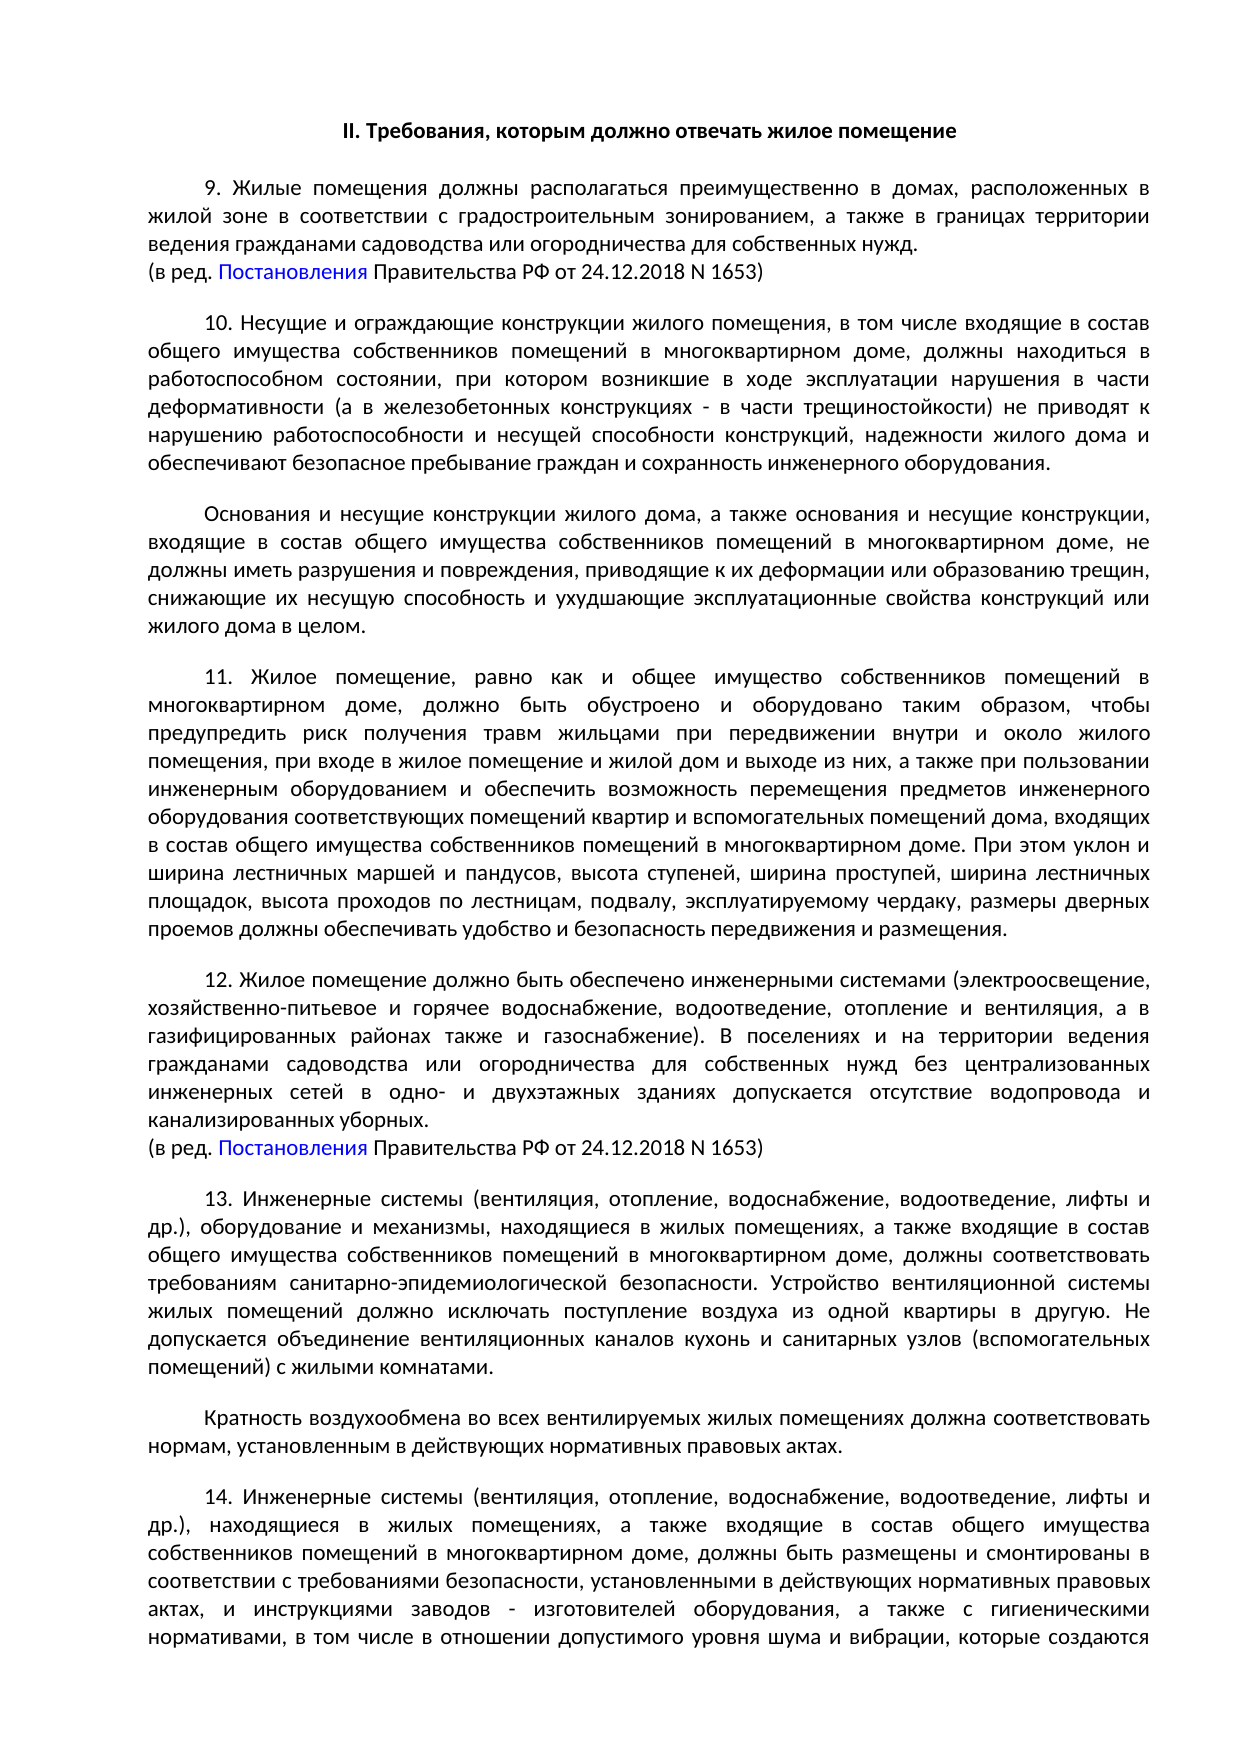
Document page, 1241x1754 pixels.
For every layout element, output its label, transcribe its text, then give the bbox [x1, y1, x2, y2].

text 11. Жилое помещение, равно как и общее имущество собственников помещений в многоквартирном доме, должно быть обустроено и оборудовано таким образом, чтобы предупредить риск получения травм жильцами при передвижении внутри и около жилого помещения, при входе в жилое помещение и жилой дом и выходе из них, а также при пользовании инженерным оборудованием и обеспечить возможность перемещения предметов инженерного оборудования соответствующих помещений квартир и вспомогательных помещений дома, входящих в состав общего имущества собственников помещений в многоквартирном доме. При этом уклон и ширина лестничных маршей и пандусов, высота ступеней, ширина проступей, ширина лестничных площадок, высота проходов по лестницам, подвалу, эксплуатируемому чердаку, размеры дверных проемов должны обеспечивать удобство и безопасность передвижения и размещения. [148, 662, 1152, 942]
text Кратность воздухообмена во всех вентилируемых жилых помещениях должна соответствовать нормам, установленным в действующих нормативных правовых актах. [148, 1403, 1152, 1459]
text (в ред. Постановления Правительства РФ от 24.12.2018 N 1653) [148, 257, 1152, 285]
title II. Требования, которым должно отвечать жилое помещение [148, 117, 1152, 145]
text (в ред. Постановления Правительства РФ от 24.12.2018 N 1653) [148, 1133, 1152, 1161]
text 10. Несущие и ограждающие конструкции жилого помещения, в том числе входящие в состав общего имущества собственников помещений в многоквартирном доме, должны находиться в работоспособном состоянии, при котором возникшие в ходе эксплуатации нарушения в части деформативности (а в железобетонных конструкциях - в части трещиностойкости) не приводят к нарушению работоспособности и несущей способности конструкций, надежности жилого дома и обеспечивают безопасное пребывание граждан и сохранность инженерного оборудования. [148, 308, 1152, 476]
text 13. Инженерные системы (вентиляция, отопление, водоснабжение, водоотведение, лифты и др.), оборудование и механизмы, находящиеся в жилых помещениях, а также входящие в состав общего имущества собственников помещений в многоквартирном доме, должны соответствовать требованиям санитарно-эпидемиологической безопасности. Устройство вентиляционной системы жилых помещений должно исключать поступление воздуха из одной квартиры в другую. Не допускается объединение вентиляционных каналов кухонь и санитарных узлов (вспомогательных помещений) с жилыми комнатами. [148, 1184, 1152, 1380]
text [148, 1482, 1152, 1650]
text 12. Жилое помещение должно быть обеспечено инженерными системами (электроосвещение, хозяйственно-питьевое и горячее водоснабжение, водоотведение, отопление и вентиляция, а в газифицированных районах также и газоснабжение). В поселениях и на территории ведения гражданами садоводства или огородничества для собственных нужд без централизованных инженерных сетей в одно- и двухэтажных зданиях допускается отсутствие водопровода и канализированных уборных. [148, 965, 1152, 1133]
text 9. Жилые помещения должны располагаться преимущественно в домах, расположенных в жилой зоне в соответствии с градостроительным зонированием, а также в границах территории ведения гражданами садоводства или огородничества для собственных нужд. [148, 173, 1152, 257]
text Основания и несущие конструкции жилого дома, а также основания и несущие конструкции, входящие в состав общего имущества собственников помещений в многоквартирном доме, не должны иметь разрушения и повреждения, приводящие к их деформации или образованию трещин, снижающие их несущую способность и ухудшающие эксплуатационные свойства конструкций или жилого дома в целом. [148, 499, 1152, 639]
